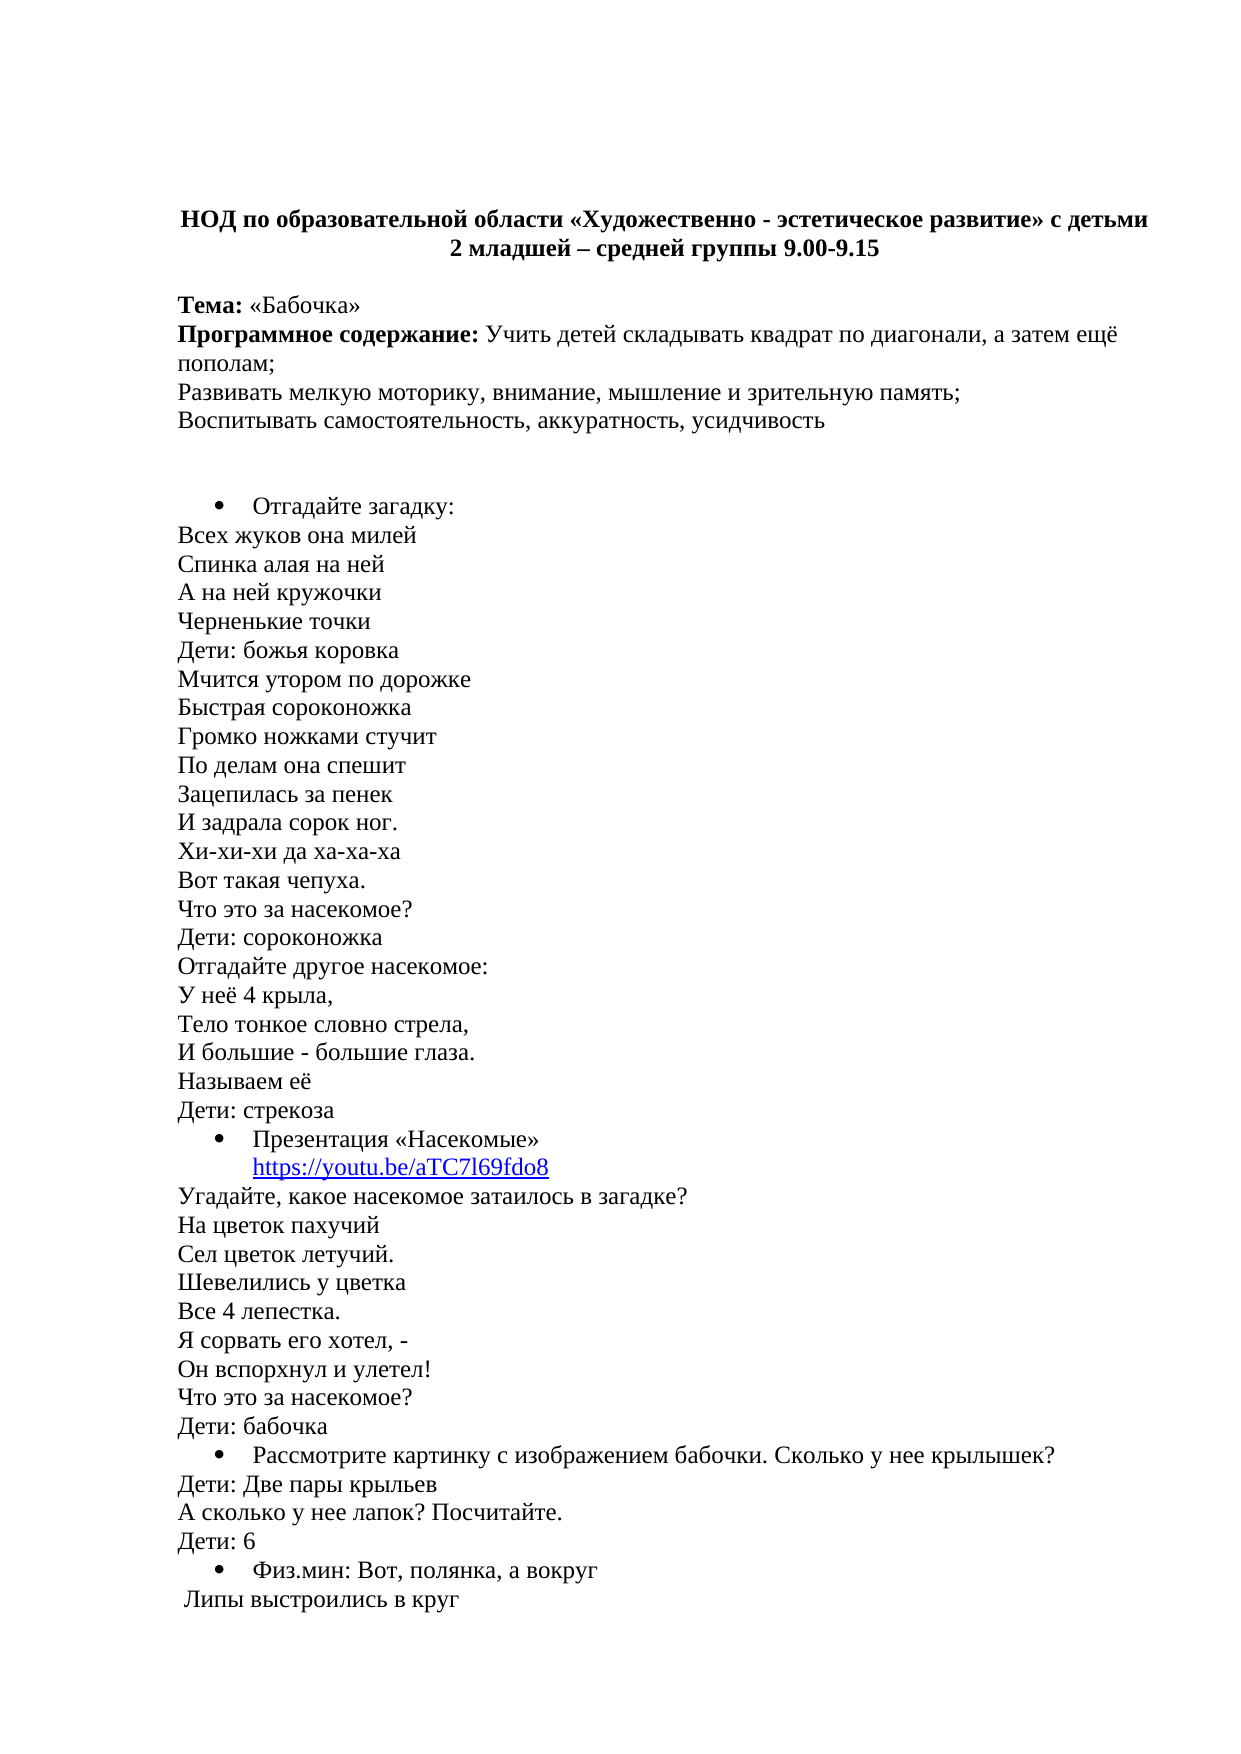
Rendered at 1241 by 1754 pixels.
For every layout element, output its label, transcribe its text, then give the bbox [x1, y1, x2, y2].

text На цветок пахучий [177, 1210, 1152, 1239]
text Мчится утором по дорожке [177, 664, 1152, 692]
text Шевелились у цветка [177, 1267, 1152, 1296]
text У неё 4 крыла, [177, 980, 1152, 1009]
text Что это за насекомое? [177, 894, 1152, 922]
text Дети: стрекоза [177, 1095, 1152, 1124]
text Все 4 лепестка. [177, 1296, 1152, 1325]
text Сел цветок летучий. [177, 1239, 1152, 1267]
text Дети: Две пары крыльев [177, 1469, 1152, 1497]
list Отгадайте загадку: [215, 491, 1152, 520]
list Физ.мин: Вот, полянка, а вокруг [215, 1555, 1152, 1584]
text Дети: 6 [177, 1526, 1152, 1555]
text Хи-хи-хи да ха-ха-ха [177, 836, 1152, 865]
text Развивать мелкую моторику, внимание, мышление и зрительную память; [177, 377, 1152, 406]
text Быстрая сороконожка [177, 692, 1152, 721]
text И большие - большие глаза. [177, 1037, 1152, 1066]
text Программное содержание: Учить детей складывать квадрат по диагонали, а затем ещё пополам; [177, 319, 1152, 377]
list Презентация «Насекомые» [215, 1124, 1152, 1152]
text Что это за насекомое? [177, 1382, 1152, 1411]
text https://youtu.be/aTC7l69fdo8 [252, 1152, 1152, 1181]
text Воспитывать самостоятельность, аккуратность, усидчивость [177, 406, 1152, 434]
text Зацепилась за пенек [177, 779, 1152, 807]
text А сколько у нее лапок? Посчитайте. [177, 1497, 1152, 1526]
text А на ней кружочки [177, 577, 1152, 606]
text Он вспорхнул и улетел! [177, 1354, 1152, 1382]
text Называем её [177, 1066, 1152, 1095]
text Тема: «Бабочка» [177, 291, 1152, 319]
text Угадайте, какое насекомое затаилось в загадке? [177, 1181, 1152, 1210]
text Отгадайте другое насекомое: [177, 951, 1152, 980]
text Спинка алая на ней [177, 549, 1152, 577]
text И задрала сорок ног. [177, 807, 1152, 836]
text Дети: бабочка [177, 1411, 1152, 1440]
text Липы выстроились в круг [177, 1584, 1152, 1612]
text Тело тонкое словно стрела, [177, 1009, 1152, 1037]
list Рассмотрите картинку с изображением бабочки. Сколько у нее крылышек? [215, 1440, 1152, 1469]
text Всех жуков она милей [177, 520, 1152, 549]
text Черненькие точки [177, 606, 1152, 635]
text Дети: сороконожка [177, 922, 1152, 951]
text Громко ножками стучит [177, 721, 1152, 750]
text По делам она спешит [177, 750, 1152, 779]
text Дети: божья коровка [177, 635, 1152, 664]
text НОД по образовательной области «Художественно - эстетическое развитие» с детьми 2 младшей – средней группы 9.00-9.15 [177, 204, 1152, 262]
text Я сорвать его хотел, - [177, 1325, 1152, 1354]
text Вот такая чепуха. [177, 865, 1152, 894]
